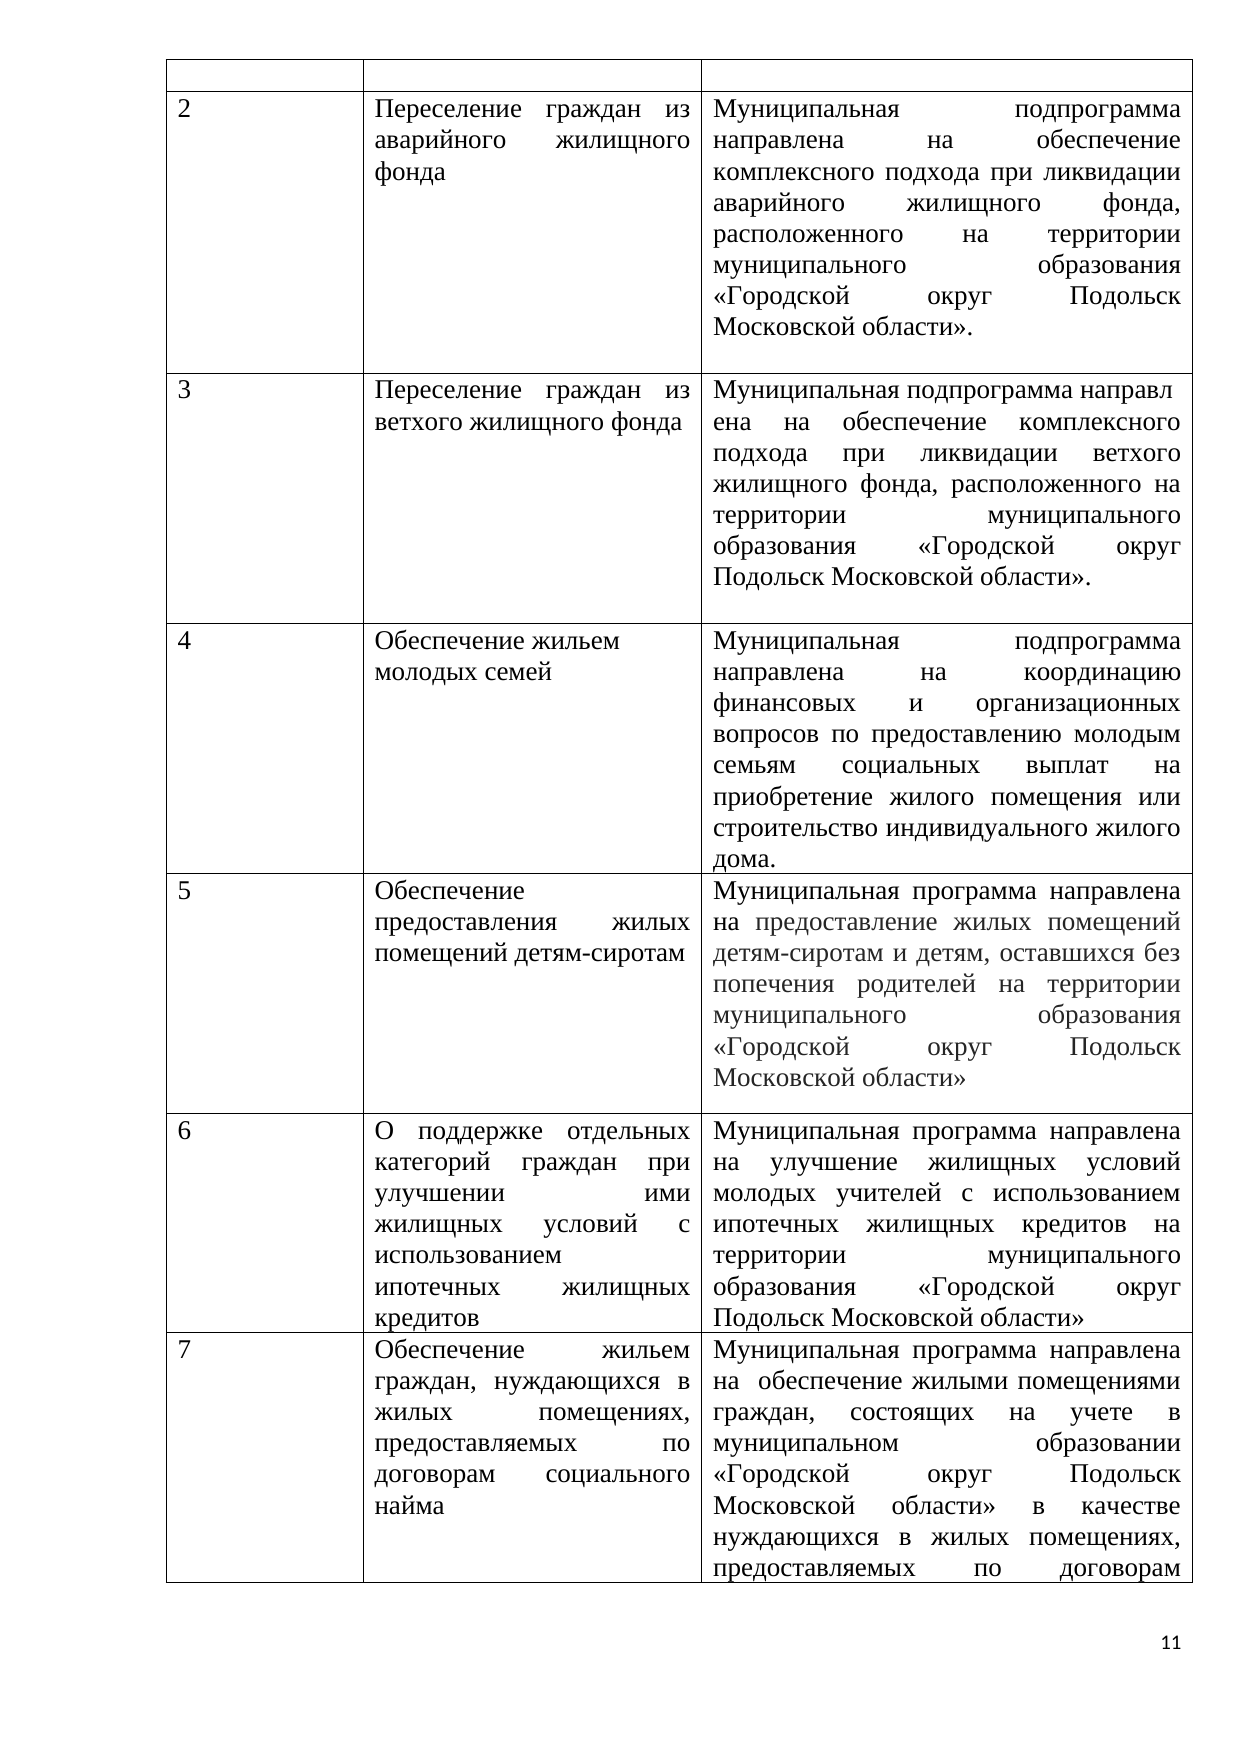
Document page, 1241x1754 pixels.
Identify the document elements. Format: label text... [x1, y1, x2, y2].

table_cell 7 [167, 1333, 363, 1582]
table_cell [702, 1333, 1192, 1582]
table_cell О поддержке отдельных категорий граждан при улучшении ими жилищных условий с использованием ипотечных жилищных кредитов [364, 1114, 701, 1332]
table_cell 4 [167, 624, 363, 873]
table_cell Муниципальная подпрограмма направлена на координацию финансовых и организационных вопросов по предоставлению молодым семьям социальных выплат на приобретение жилого помещения или строительство индивидуального жилого дома. [702, 624, 1192, 873]
table_cell Переселение граждан из аварийного жилищного фонда [364, 92, 701, 373]
table_cell 1 [167, 60, 363, 91]
table_cell Обеспечение жильем молодых семей [364, 624, 701, 873]
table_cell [702, 60, 1192, 91]
table_cell Обеспечение предоставления жилых помещений детям-сиротам [364, 874, 701, 1113]
table_cell 5 [167, 874, 363, 1113]
table_cell Муниципальная программа направлена на улучшение жилищных условий молодых учителей с использованием ипотечных жилищных кредитов на территории муниципального образования «Городской округ Подольск Московской области» [702, 1114, 1192, 1332]
table_cell 6 [167, 1114, 363, 1332]
table_cell 2 [167, 92, 363, 373]
table_cell 3 [167, 374, 363, 623]
table_cell Переселение граждан из ветхого жилищного фонда [364, 374, 701, 623]
table_cell Муниципальная программа направлена на предоставление жилых помещений детям-сиротам и детям, оставшихся без попечения родителей на территории муниципального образования «Городской округ Подольск Московской области» [702, 874, 1192, 1113]
table_cell Муниципальная подпрограмма направлена на обеспечение комплексного подхода при ликвидации ветхого жилищного фонда, расположенного на территории муниципального образования «Городской округ Подольск Московской области». [702, 374, 1192, 623]
table_cell Муниципальная подпрограмма направлена на обеспечение комплексного подхода при ликвидации аварийного жилищного фонда, расположенного на территории муниципального образования «Городской округ Подольск Московской области». [702, 92, 1192, 373]
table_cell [364, 1333, 701, 1582]
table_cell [364, 60, 701, 91]
